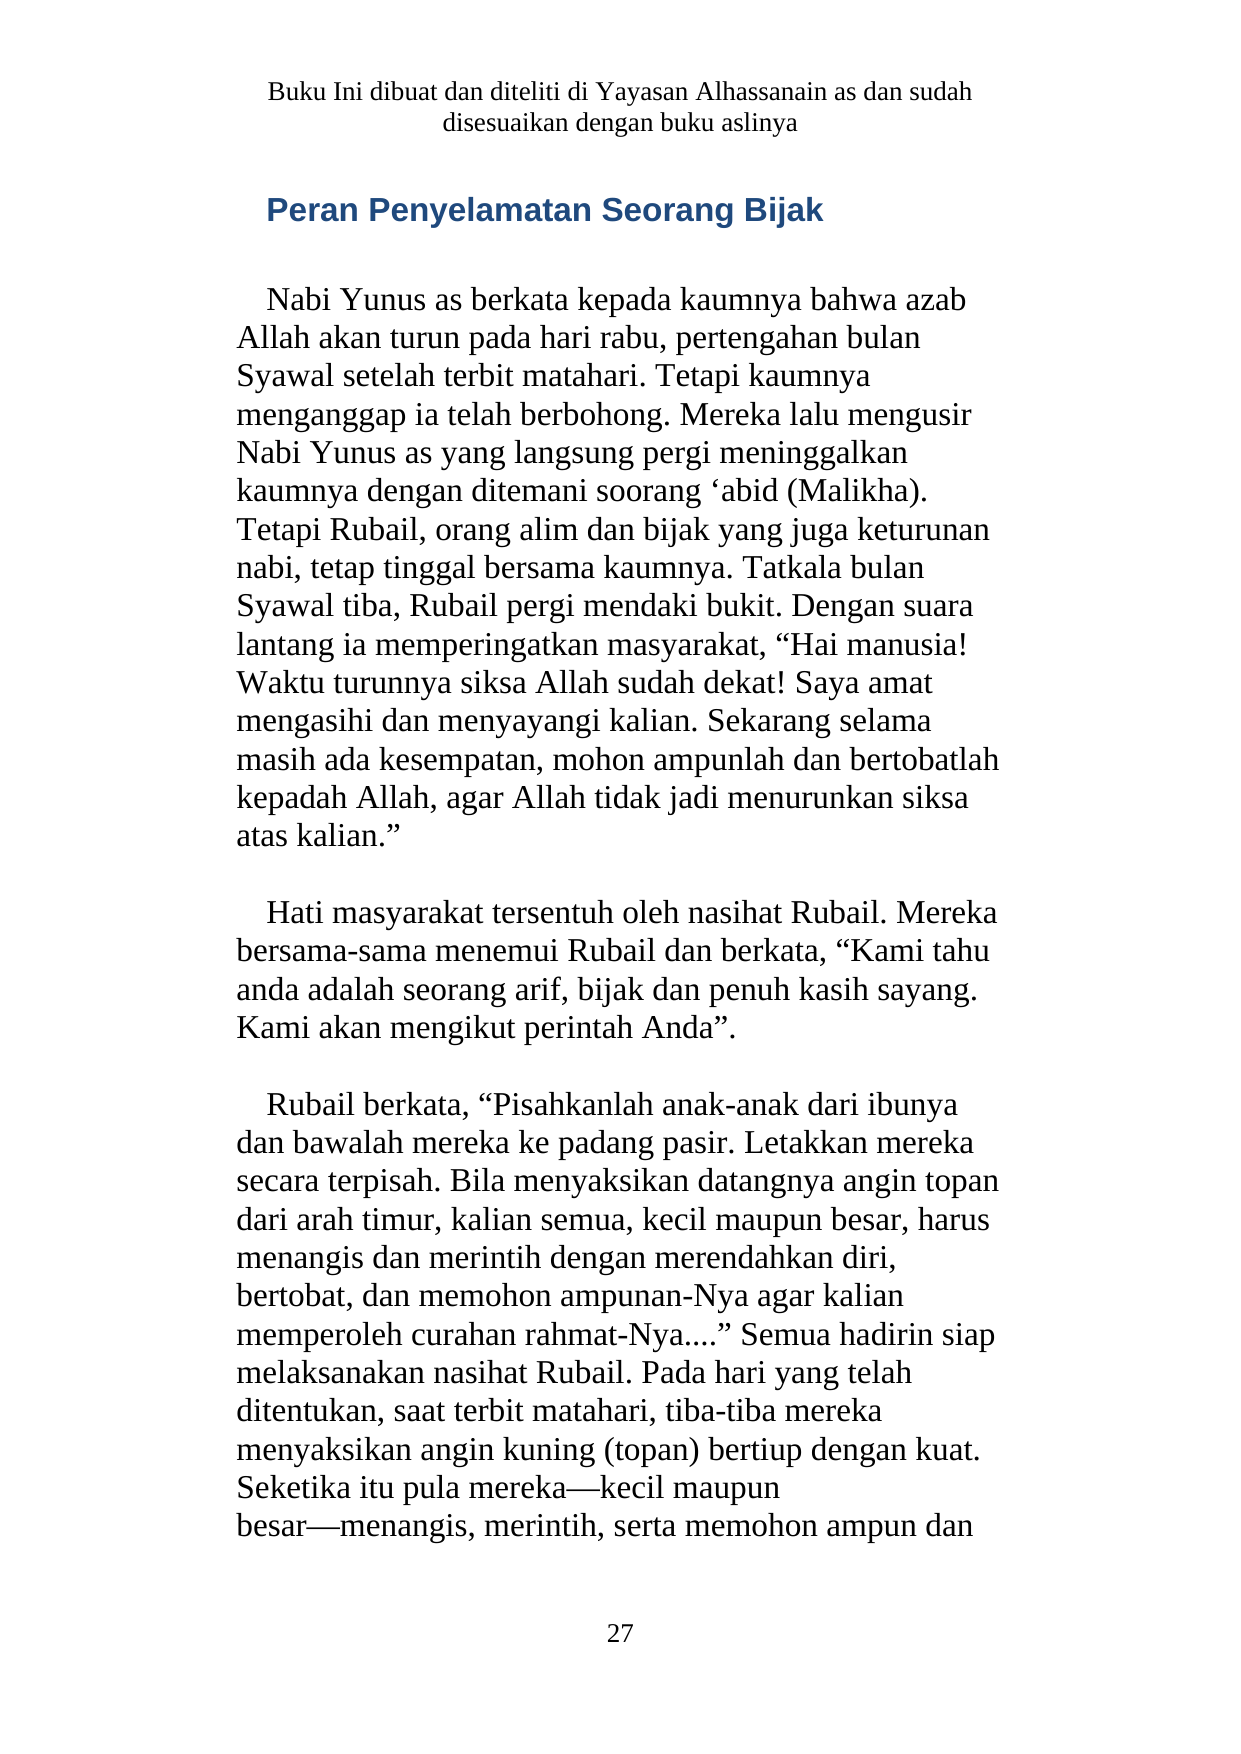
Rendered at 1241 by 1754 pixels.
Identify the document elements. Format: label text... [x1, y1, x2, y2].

text Nabi Yunus as berkata kepada kaumnya bahwa azab Allah akan turun pada hari rabu, pertengahan bulan Syawal setelah terbit matahari. Tetapi kaumnya menganggap ia telah berbohong. Mereka lalu mengusir Nabi Yunus as yang langsung pergi meninggalkan kaumnya dengan ditemani soorang ‘abid (Malikha). Tetapi Rubail, orang alim dan bijak yang juga keturunan nabi, tetap tinggal bersama kaumnya. Tatkala bulan Syawal tiba, Rubail pergi mendaki bukit. Dengan suara lantang ia memperingatkan masyarakat, “Hai manusia! Waktu turunnya siksa Allah sudah dekat! Saya amat mengasihi dan menyayangi kalian. Sekarang selama masih ada kesempatan, mohon ampunlah dan bertobatlah kepadah Allah, agar Allah tidak jadi menurunkan siksa atas kalian.” [236, 279, 1004, 854]
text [236, 1084, 1004, 1544]
subtitle Peran Penyelamatan Seorang Bijak [236, 190, 1004, 228]
text Hati masyarakat tersentuh oleh nasihat Rubail. Mereka bersama-sama menemui Rubail dan berkata, “Kami tahu anda adalah seorang arif, bijak dan penuh kasih sayang. Kami akan mengikut perintah Anda”. [236, 892, 1004, 1046]
